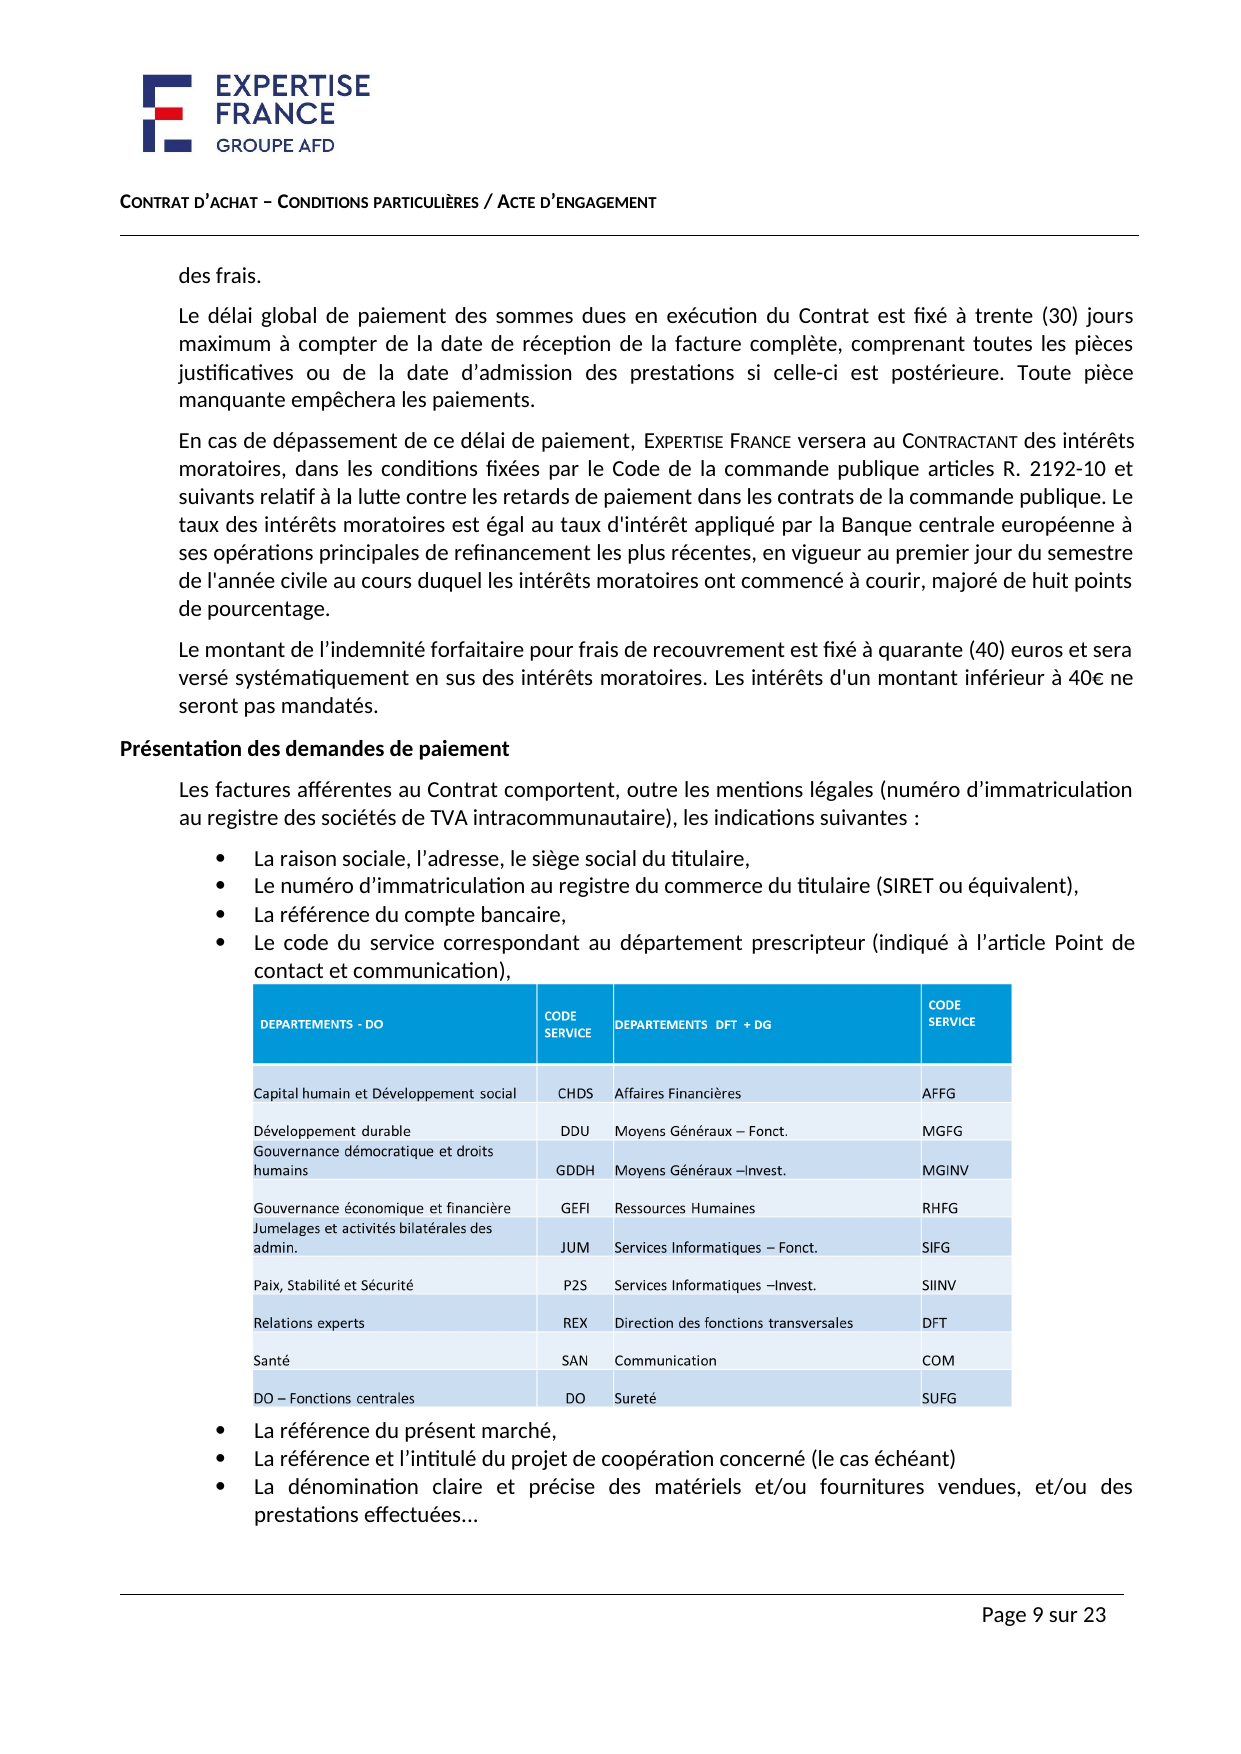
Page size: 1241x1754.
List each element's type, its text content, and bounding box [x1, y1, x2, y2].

picture [120, 41, 397, 183]
list Les factures afférentes au Contrat comportent, outre les mentions légales (numéro d’immatriculation au registre des sociétés de TVA intracommunautaire), les indications suivantes : [179, 775, 1135, 831]
picture [252, 983, 1013, 1417]
list Le montant de l’indemnité forfaitaire pour frais de recouvrement est fixé à quarante (40) euros et sera versé systématiquement en sus des intérêts moratoires. Les intérêts d'un montant inférieur à 40€ ne seront pas mandatés. [178, 635, 1135, 719]
list La dénomination claire et précise des matériels et/ou fournitures vendues, et/ou des prestations effectuées... [216, 1472, 1135, 1528]
list La référence et l’intitulé du projet de coopération concerné (le cas échéant) [216, 1444, 1135, 1472]
list La référence du compte bancaire, [216, 900, 1135, 928]
list Le paiement est toujours fait au nom de l’émetteur de la facture ou de la demande de remboursement des frais. [178, 261, 1135, 289]
list La raison sociale, l’adresse, le siège social du titulaire, [216, 844, 1135, 872]
list En cas de dépassement de ce délai de paiement, Expertise France versera au Contractant des intérêts moratoires, dans les conditions fixées par le Code de la commande publique articles R. 2192-10 et suivants relatif à la lutte contre les retards de paiement dans les contrats de la commande publique. Le taux des intérêts moratoires est égal au taux d'intérêt appliqué par la Banque centrale européenne à ses opérations principales de refinancement les plus récentes, en vigueur au premier jour du semestre de l'année civile au cours duquel les intérêts moratoires ont commencé à courir, majoré de huit points de pourcentage. [178, 426, 1135, 622]
list Le numéro d’immatriculation au registre du commerce du titulaire (SIRET ou équivalent), [216, 872, 1135, 900]
subtitle Présentation des demandes de paiement [120, 731, 1135, 763]
list Le code du service correspondant au département prescripteur (indiqué à l’article Point de contact et communication), [216, 928, 1135, 984]
list Le délai global de paiement des sommes dues en exécution du Contrat est fixé à trente (30) jours maximum à compter de la date de réception de la facture complète, comprenant toutes les pièces justificatives ou de la date d’admission des prestations si celle-ci est postérieure. Toute pièce manquante empêchera les paiements. [178, 302, 1135, 414]
list La référence du présent marché, [216, 1416, 1135, 1444]
